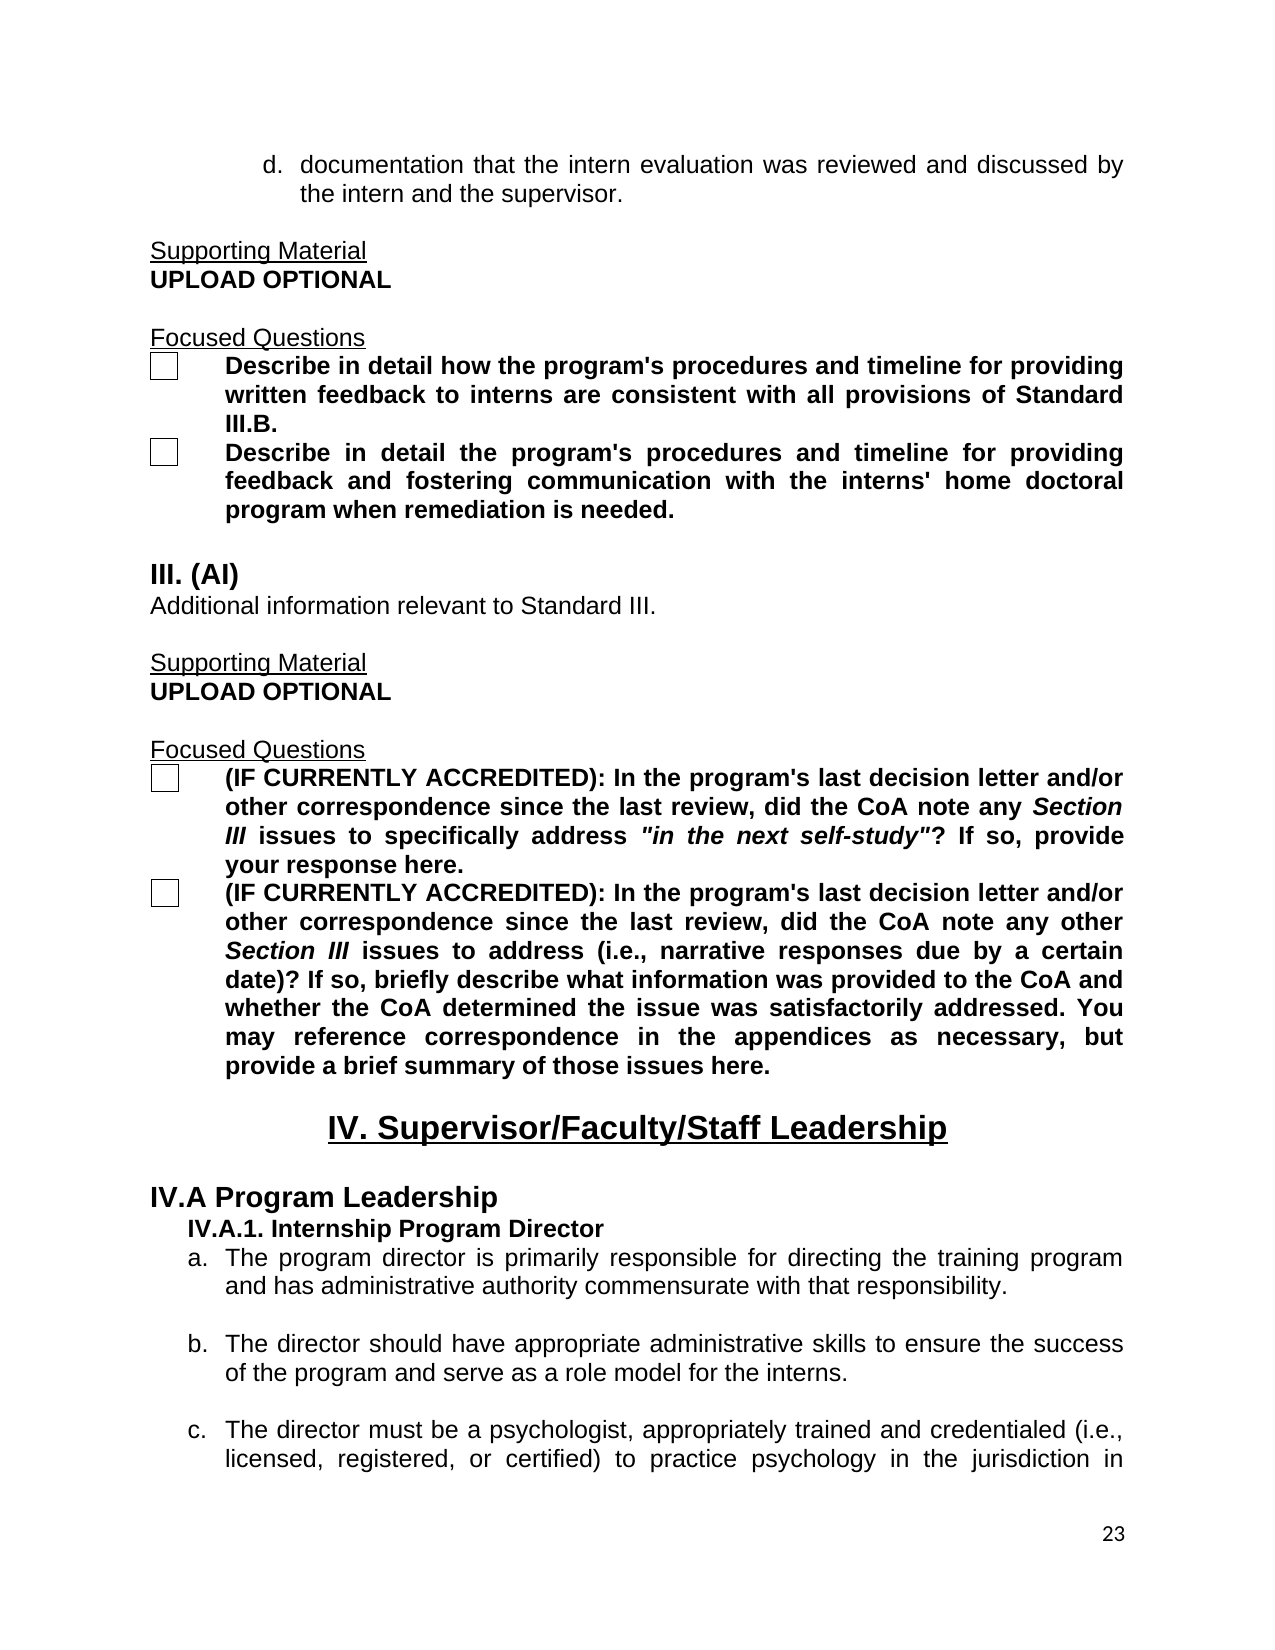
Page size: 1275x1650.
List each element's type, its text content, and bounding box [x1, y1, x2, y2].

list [187, 1415, 1125, 1473]
text Focused Questions [150, 734, 1125, 763]
text Supporting Material [150, 648, 1125, 677]
text UPLOAD OPTIONAL [150, 677, 1125, 706]
text IV. Supervisor/Faculty/Staff Leadership [150, 1108, 1125, 1147]
text IV.A.1. Internship Program Director [150, 1214, 1125, 1243]
text III. (AI) [150, 557, 1125, 591]
text UPLOAD OPTIONAL [150, 265, 1125, 294]
list documentation that the intern evaluation was reviewed and discussed by the intern and the supervisor. [262, 150, 1125, 207]
text IV.A Program Leadership [150, 1180, 1125, 1214]
list The director should have appropriate administrative skills to ensure the success of the program and serve as a role model for the interns. [187, 1329, 1125, 1386]
list The program director is primarily responsible for directing the training program and has administrative authority commensurate with that responsibility. [187, 1243, 1125, 1300]
text (IF CURRENTLY ACCREDITED): In the program's last decision letter and/or other correspondence since the last review, did the CoA note any other Section III issues to address (i.e., narrative responses due by a certain date)? If so, briefly describe what information was provided to the CoA and whether the CoA determined the issue was satisfactorily addressed. You may reference correspondence in the appendices as necessary, but provide a brief summary of those issues here. [150, 878, 1125, 1079]
text Supporting Material [150, 236, 1125, 265]
text Describe in detail the program's procedures and timeline for providing feedback and fostering communication with the interns' home doctoral program when remediation is needed. [149, 437, 1125, 524]
text Focused Questions [150, 322, 1125, 351]
text Describe in detail how the program's procedures and timeline for providing written feedback to interns are consistent with all provisions of Standard III.B. [149, 351, 1125, 437]
text (IF CURRENTLY ACCREDITED): In the program's last decision letter and/or other correspondence since the last review, did the CoA note any Section III issues to specifically address "in the next self-study"? If so, provide your response here. [150, 763, 1125, 878]
text Additional information relevant to Standard III. [150, 591, 1125, 619]
